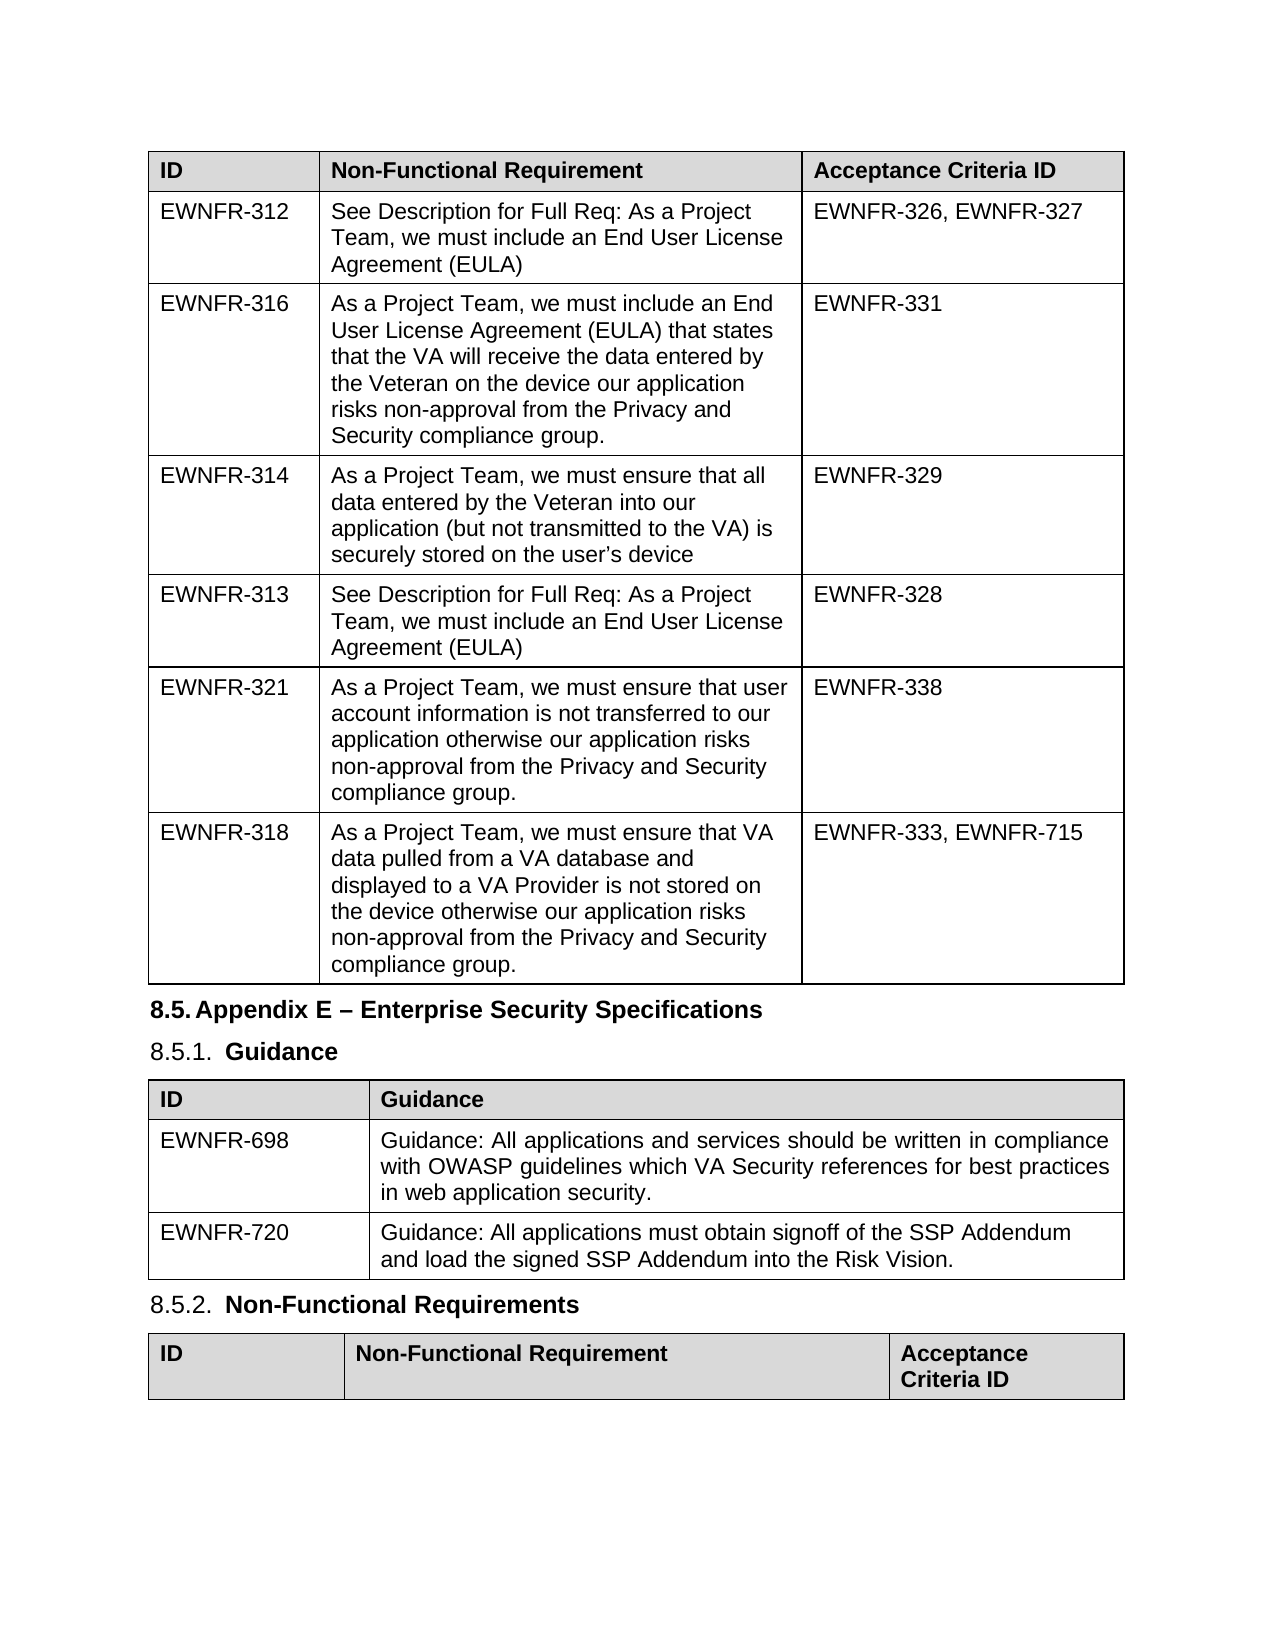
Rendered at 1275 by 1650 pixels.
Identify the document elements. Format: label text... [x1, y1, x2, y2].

table_header ID [149, 1334, 344, 1399]
table_header ID [149, 152, 319, 191]
table_header Non-Functional Requirement [320, 152, 801, 191]
table_header Acceptance Criteria ID [803, 152, 1123, 191]
table_cell As a Project Team, we must ensure that user account information is not transferred to our application otherwise our application risks non-approval from the Privacy and Security compliance group. [320, 668, 801, 812]
table_cell EWNFR-333, EWNFR-715 [803, 813, 1123, 983]
table_cell See Description for Full Req: As a Project Team, we must include an End User License Agreement (EULA) [320, 192, 801, 283]
table_cell As a Project Team, we must ensure that all data entered by the Veteran into our application (but not transmitted to the VA) is securely stored on the user’s device [320, 456, 801, 574]
table_cell EWNFR-326, EWNFR-327 [803, 192, 1123, 283]
table_cell EWNFR-698 [149, 1120, 369, 1212]
table_cell As a Project Team, we must ensure that VA data pulled from a VA database and displayed to a VA Provider is not stored on the device otherwise our application risks non-approval from the Privacy and Security compliance group. [320, 813, 801, 983]
subtitle Appendix E – Enterprise Security Specifications [150, 995, 1137, 1024]
table_cell EWNFR-321 [149, 668, 319, 812]
table_cell See Description for Full Req: As a Project Team, we must include an End User License Agreement (EULA) [320, 575, 801, 666]
table_cell As a Project Team, we must include an End User License Agreement (EULA) that states that the VA will receive the data entered by the Veteran on the device our application risks non-approval from the Privacy and Security compliance group. [320, 284, 801, 455]
table_cell EWNFR-318 [149, 813, 319, 983]
table_header Guidance [370, 1081, 1123, 1119]
table_header ID [149, 1081, 369, 1119]
table_cell EWNFR-316 [149, 284, 319, 455]
table_cell EWNFR-329 [803, 456, 1123, 574]
table_cell EWNFR-331 [803, 284, 1123, 455]
table_cell Guidance: All applications and services should be written in compliance with OWASP guidelines which VA Security references for best practices in web application security. [370, 1120, 1123, 1212]
table_cell EWNFR-720 [149, 1213, 369, 1278]
subtitle Non-Functional Requirements [150, 1291, 1137, 1319]
table_header Acceptance Criteria ID [890, 1334, 1123, 1399]
table_cell EWNFR-328 [803, 575, 1123, 666]
table_header Non-Functional Requirement [345, 1334, 889, 1399]
table_cell Guidance: All applications must obtain signoff of the SSP Addendum and load the signed SSP Addendum into the Risk Vision. [370, 1213, 1123, 1278]
table_cell EWNFR-314 [149, 456, 319, 574]
table_cell EWNFR-313 [149, 575, 319, 666]
table_cell EWNFR-312 [149, 192, 319, 283]
subtitle Guidance [150, 1037, 1137, 1065]
table_cell EWNFR-338 [803, 668, 1123, 812]
